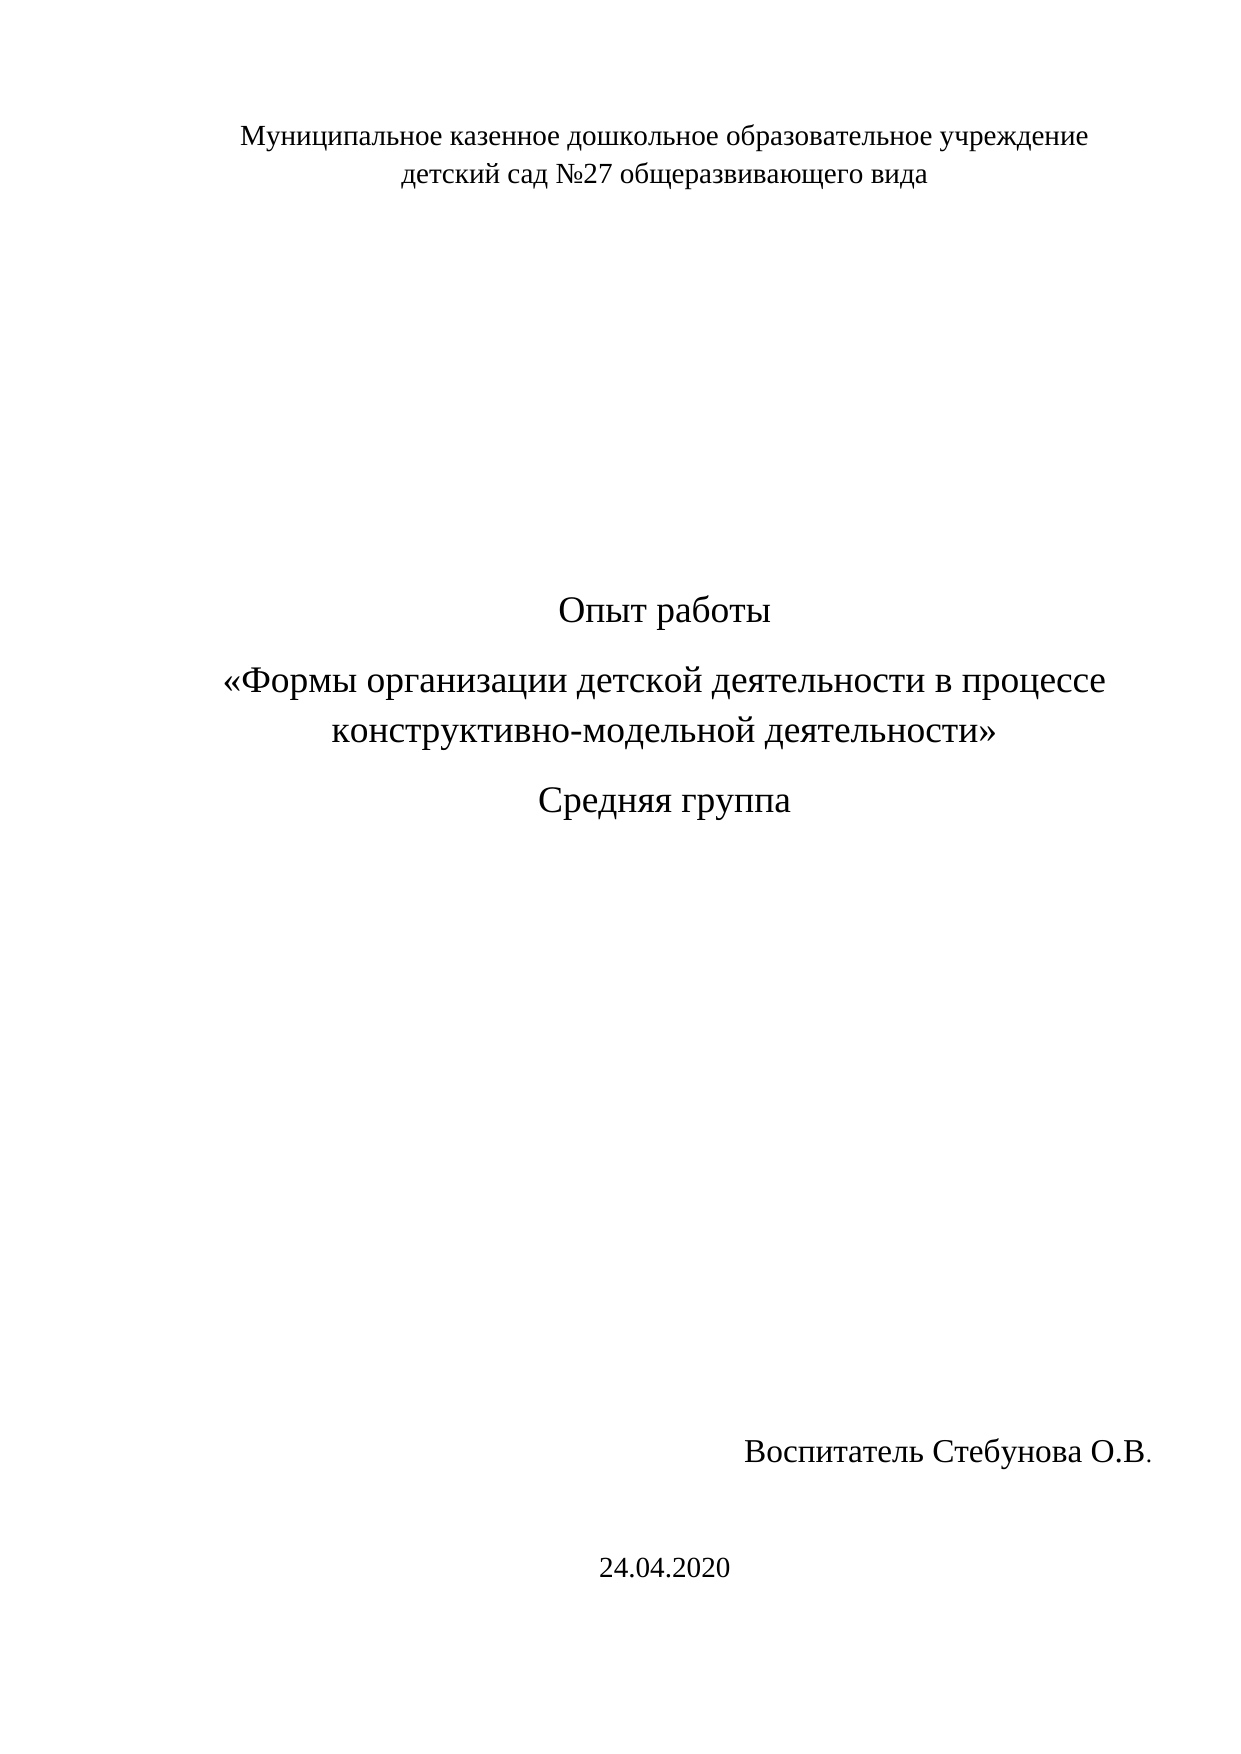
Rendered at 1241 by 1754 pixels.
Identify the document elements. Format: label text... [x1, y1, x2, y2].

text Опыт работы [177, 587, 1152, 630]
text Воспитатель Стебунова О.В. [177, 1431, 1152, 1469]
text Средняя группа [177, 778, 1152, 821]
text 24.04.2020 [177, 1550, 1152, 1583]
text Муниципальное казенное дошкольное образовательное учреждение детский сад №27 общеразвивающего вида [177, 118, 1152, 190]
text «Формы организации детской деятельности в процессе конструктивно-модельной деятельности» [177, 658, 1152, 750]
